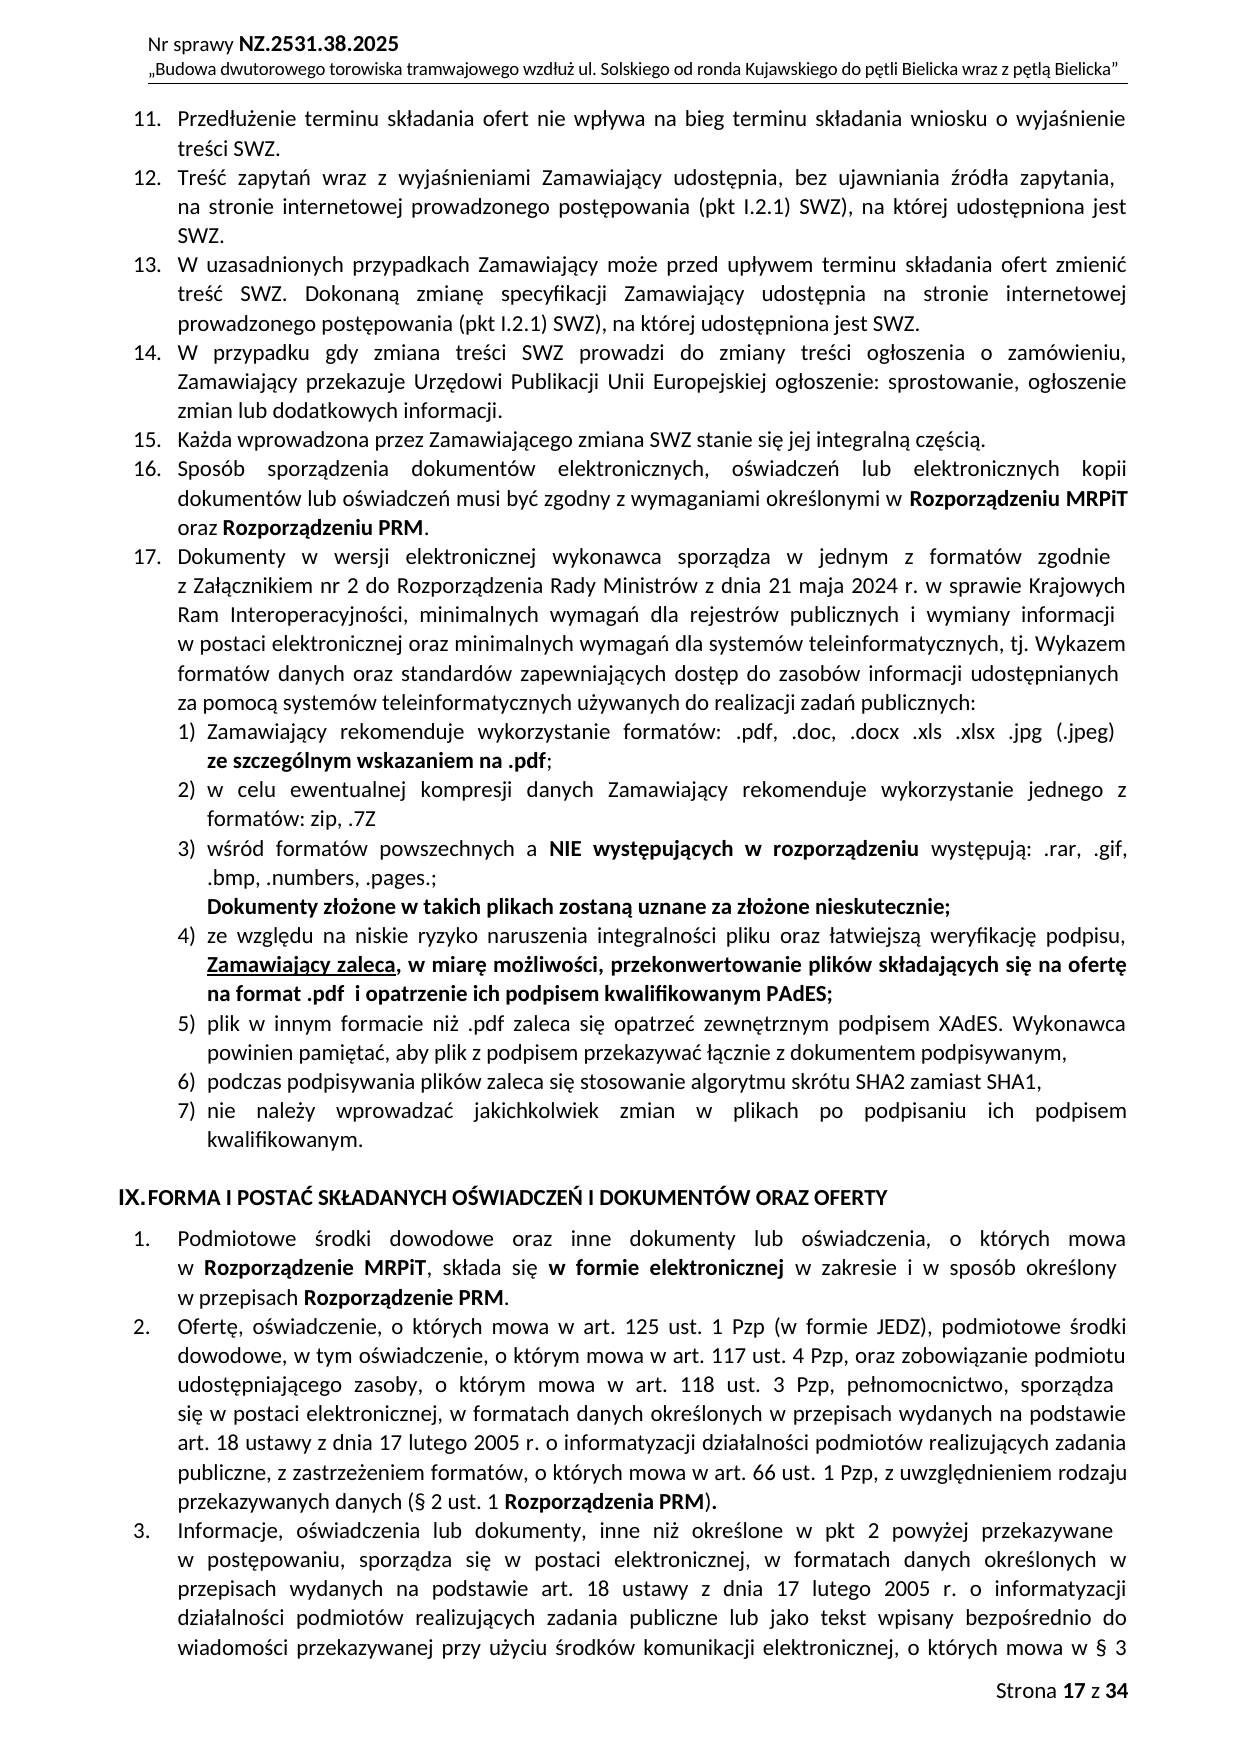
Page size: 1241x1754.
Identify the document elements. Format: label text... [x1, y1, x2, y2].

text Dokumenty złożone w takich plikach zostaną uznane za złożone nieskutecznie; [207, 891, 1128, 920]
list ze względu na niskie ryzyko naruszenia integralności pliku oraz łatwiejszą weryfikację podpisu, Zamawiający zaleca, w miarę możliwości, przekonwertowanie plików składających się na ofertę na format .pdf i opatrzenie ich podpisem kwalifikowanym PAdES; [177, 920, 1128, 1008]
list wśród formatów powszechnych a NIE występujących w rozporządzeniu występują: .rar, .gif, .bmp, .numbers, .pages.; [177, 833, 1128, 891]
list Podmiotowe środki dowodowe oraz inne dokumenty lub oświadczenia, o których mowa w Rozporządzenie MRPiT, składa się w formie elektronicznej w zakresie i w sposób określony w przepisach Rozporządzenie PRM. [133, 1223, 1128, 1311]
list W przypadku gdy zmiana treści SWZ prowadzi do zmiany treści ogłoszenia o zamówieniu, Zamawiający przekazuje Urzędowi Publikacji Unii Europejskiej ogłoszenie: sprostowanie, ogłoszenie zmian lub dodatkowych informacji. [133, 337, 1128, 424]
list Ofertę, oświadczenie, o których mowa w art. 125 ust. 1 Pzp (w formie JEDZ), podmiotowe środki dowodowe, w tym oświadczenie, o którym mowa w art. 117 ust. 4 Pzp, oraz zobowiązanie podmiotu udostępniającego zasoby, o którym mowa w art. 118 ust. 3 Pzp, pełnomocnictwo, sporządza się w postaci elektronicznej, w formatach danych określonych w przepisach wydanych na podstawie art. 18 ustawy z dnia 17 lutego 2005 r. o informatyzacji działalności podmiotów realizujących zadania publiczne, z zastrzeżeniem formatów, o których mowa w art. 66 ust. 1 Pzp, z uwzględnieniem rodzaju przekazywanych danych (§ 2 ust. 1 Rozporządzenia PRM). [133, 1311, 1128, 1515]
list Zamawiający rekomenduje wykorzystanie formatów: .pdf, .doc, .docx .xls .xlsx .jpg (.jpeg) ze szczególnym wskazaniem na .pdf; [177, 716, 1128, 774]
list Przedłużenie terminu składania ofert nie wpływa na bieg terminu składania wniosku o wyjaśnienie treści SWZ. [133, 103, 1128, 162]
list Treść zapytań wraz z wyjaśnieniami Zamawiający udostępnia, bez ujawniania źródła zapytania, na stronie internetowej prowadzonego postępowania (pkt I.2.1) SWZ), na której udostępniona jest SWZ. [133, 162, 1128, 249]
subtitle FORMA I POSTAĆ SKŁADANYCH OŚWIADCZEŃ I DOKUMENTÓW ORAZ OFERTY [118, 1181, 1127, 1211]
list podczas podpisywania plików zaleca się stosowanie algorytmu skrótu SHA2 zamiast SHA1, [177, 1066, 1128, 1095]
list Sposób sporządzenia dokumentów elektronicznych, oświadczeń lub elektronicznych kopii dokumentów lub oświadczeń musi być zgodny z wymaganiami określonymi w Rozporządzeniu MRPiT oraz Rozporządzeniu PRM. [133, 453, 1128, 541]
list w celu ewentualnej kompresji danych Zamawiający rekomenduje wykorzystanie jednego z formatów: zip, .7Z [177, 774, 1128, 833]
list Dokumenty w wersji elektronicznej wykonawca sporządza w jednym z formatów zgodnie z Załącznikiem nr 2 do Rozporządzenia Rady Ministrów z dnia 21 maja 2024 r. w sprawie Krajowych Ram Interoperacyjności, minimalnych wymagań dla rejestrów publicznych i wymiany informacji w postaci elektronicznej oraz minimalnych wymagań dla systemów teleinformatycznych, tj. Wykazem formatów danych oraz standardów zapewniających dostęp do zasobów informacji udostępnianych za pomocą systemów teleinformatycznych używanych do realizacji zadań publicznych: [133, 541, 1128, 716]
list nie należy wprowadzać jakichkolwiek zmian w plikach po podpisaniu ich podpisem kwalifikowanym. [177, 1095, 1128, 1153]
list plik w innym formacie niż .pdf zaleca się opatrzeć zewnętrznym podpisem XAdES. Wykonawca powinien pamiętać, aby plik z podpisem przekazywać łącznie z dokumentem podpisywanym, [177, 1008, 1128, 1066]
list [133, 1515, 1128, 1661]
list W uzasadnionych przypadkach Zamawiający może przed upływem terminu składania ofert zmienić treść SWZ. Dokonaną zmianę specyfikacji Zamawiający udostępnia na stronie internetowej prowadzonego postępowania (pkt I.2.1) SWZ), na której udostępniona jest SWZ. [133, 249, 1128, 337]
list Każda wprowadzona przez Zamawiającego zmiana SWZ stanie się jej integralną częścią. [133, 424, 1128, 453]
